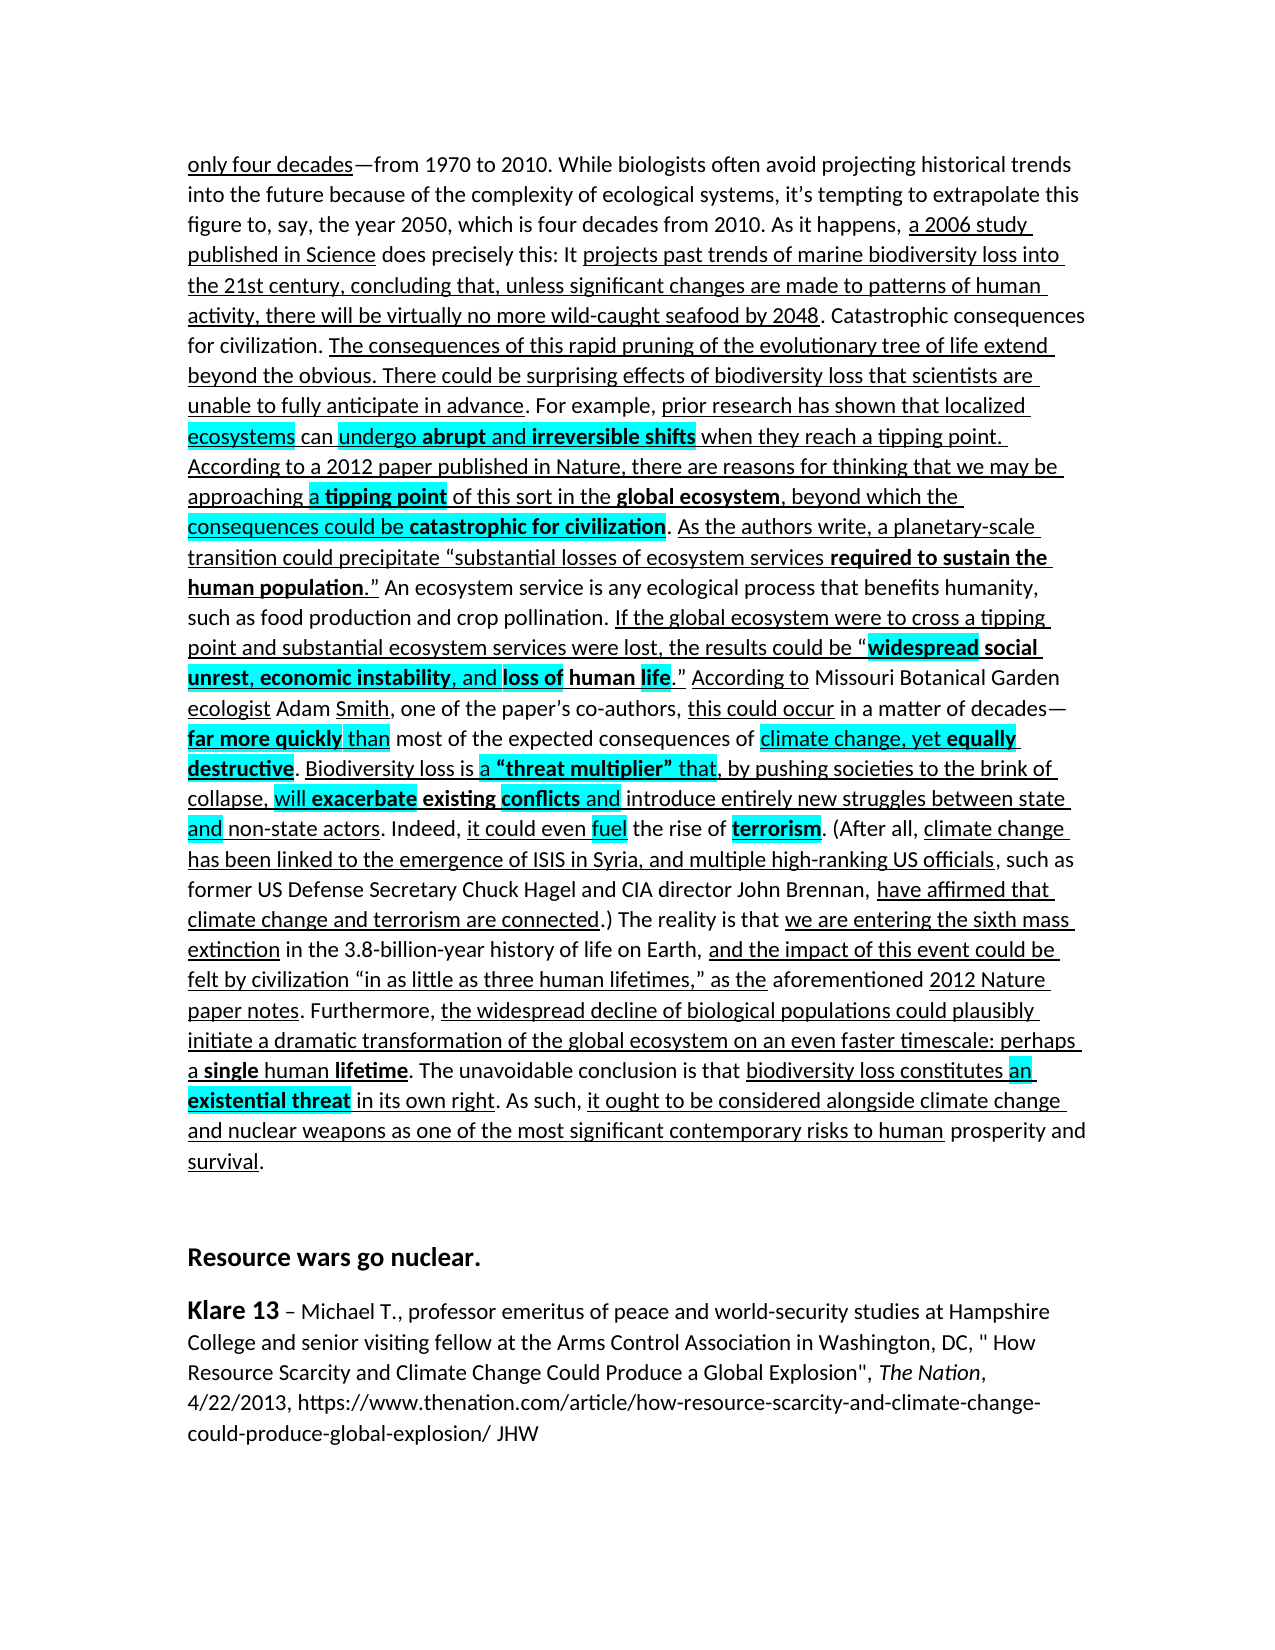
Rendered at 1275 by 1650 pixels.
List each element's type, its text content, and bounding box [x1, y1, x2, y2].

subtitle Resource wars go nuclear. [187, 1241, 1087, 1274]
text Klare 13 – Michael T., professor emeritus of peace and world-security studies at Hampshire College and senior visiting fellow at the Arms Control Association in Washington, DC, " How Resource Scarcity and Climate Change Could Produce a Global Explosion", The Nation, 4/22/2013, https://www.thenation.com/article/how-resource-scarcity-and-climate-change-could-produce-global-explosion/ JHW [187, 1293, 1087, 1447]
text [187, 150, 1087, 1175]
